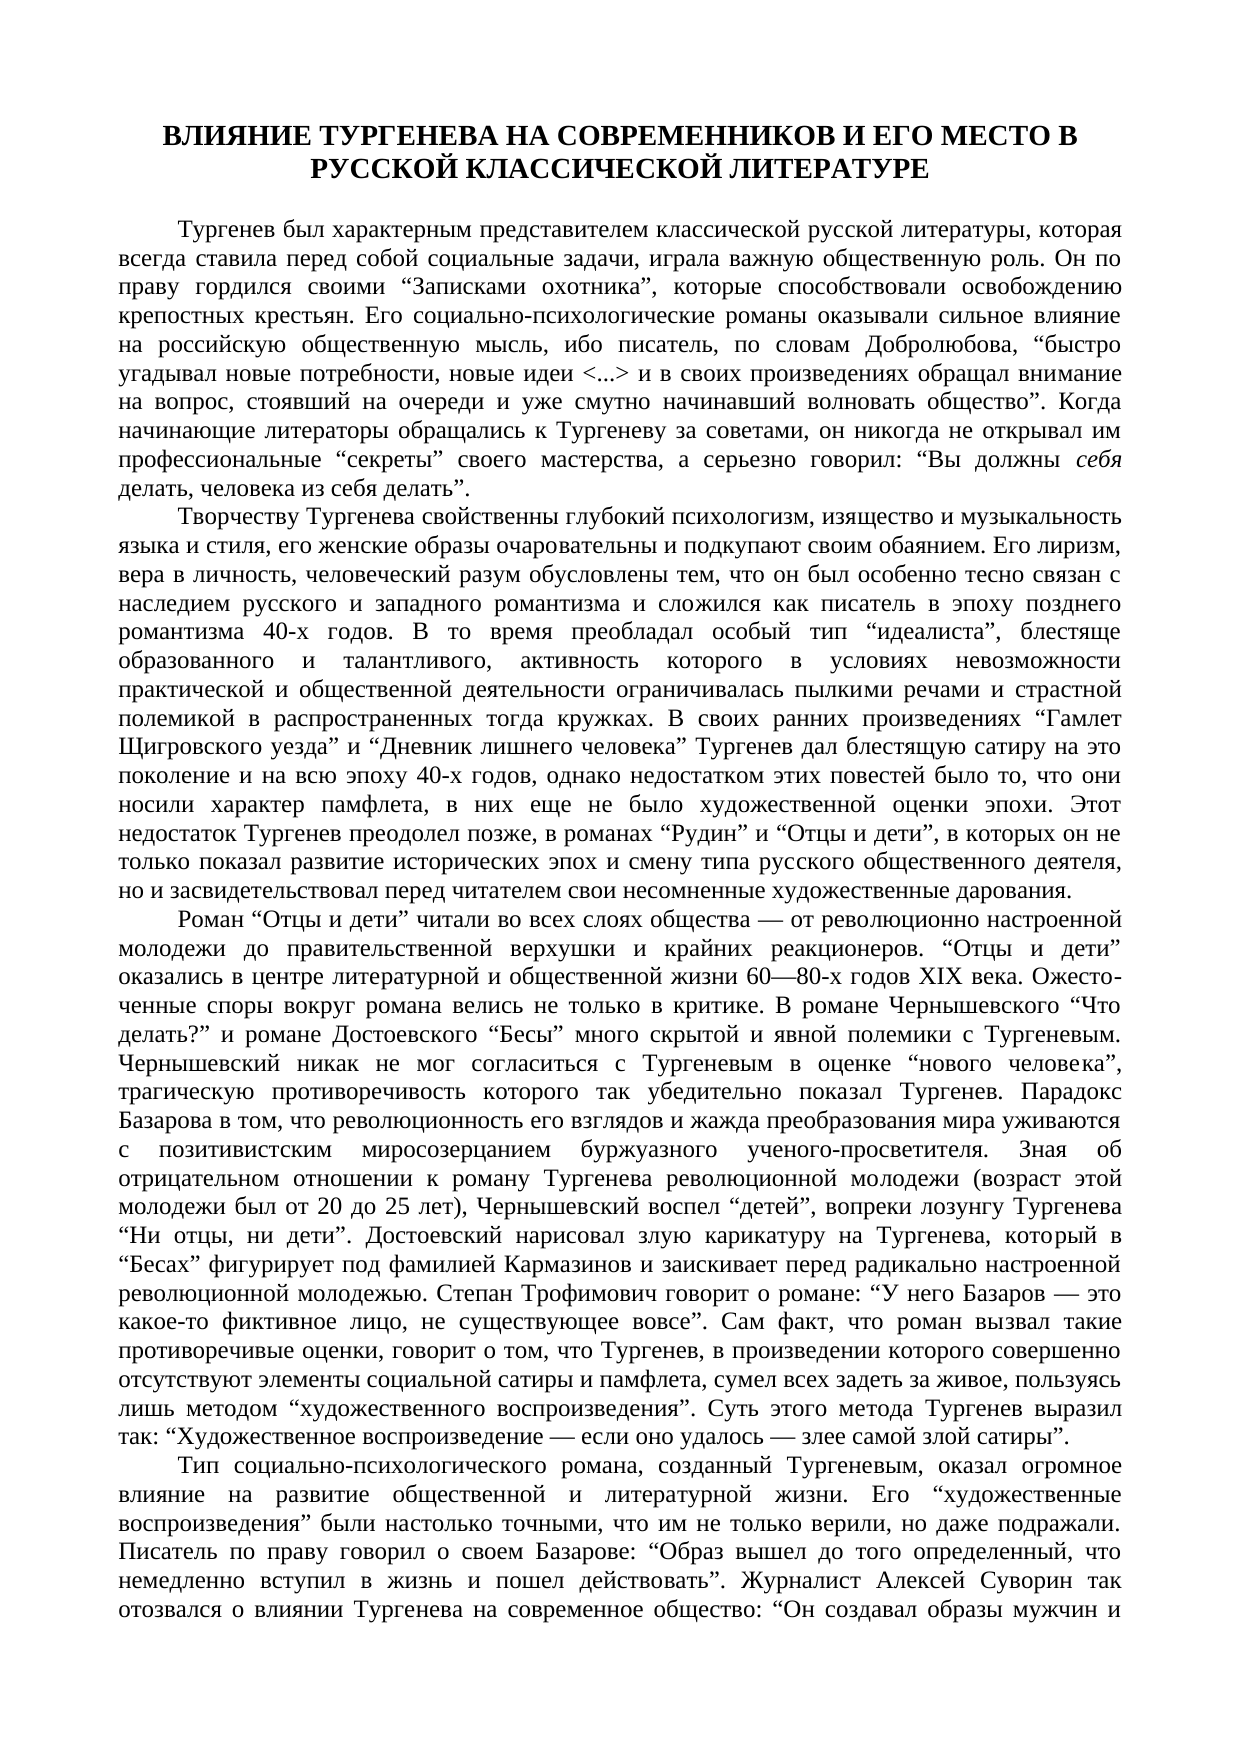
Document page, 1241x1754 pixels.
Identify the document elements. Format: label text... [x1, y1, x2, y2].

text Тургенев был характерным представителем классической русской литературы, которая всегда ставила перед собой социальные задачи, играла важную общественную роль. Он по праву гордился своими “Записками охотника”, которые способствовали освобождению крепостных крестьян. Его социально-психологические романы оказывали сильное влияние на российскую общественную мысль, ибо писатель, по словам Добролюбова, “быстро угадывал новые потребности, новые идеи <...> и в своих произведениях обращал внимание на вопрос, стоявший на очереди и уже смутно начинавший волновать общество”. Когда начинающие литераторы обращались к Тургеневу за советами, он никогда не открывал им профессиональные “секреты” своего мастерства, а серьезно говорил: “Вы должны себя делать, человека из себя делать”. [118, 214, 1122, 501]
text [118, 1450, 1122, 1623]
text Творчеству Тургенева свойственны глубокий психологизм, изящество и музыкальность языка и стиля, его женские образы очаровательны и подкупают своим обаянием. Его лиризм, вера в личность, человеческий разум обусловлены тем, что он был особенно тесно связан с наследием русского и западного романтизма и сложился как писатель в эпоху позднего романтизма 40-х годов. В то время преобладал особый тип “идеалиста”, блестяще образованного и талантливого, активность которого в условиях невозможности практической и общественной деятельности ограничивалась пылкими речами и страстной полемикой в распространенных тогда кружках. В своих ранних произведениях “Гамлет Щигровского уезда” и “Дневник лишнего человека” Тургенев дал блестящую сатиру на это поколение и на всю эпоху 40-х годов, однако недостатком этих повестей было то, что они носили характер памфлета, в них еще не было художественной оценки эпохи. Этот недостаток Тургенев преодолел позже, в романах “Рудин” и “Отцы и дети”, в которых он не только показал развитие исторических эпох и смену типа русского общественного деятеля, но и засвидетельствовал перед читателем свои несомненные художественные дарования. [118, 501, 1122, 904]
text ВЛИЯНИЕ ТУРГЕНЕВА НА СОВРЕМЕННИКОВ И ЕГО МЕСТО В РУССКОЙ КЛАССИЧЕСКОЙ ЛИТЕРАТУРЕ [118, 118, 1122, 185]
text Роман “Отцы и дети” читали во всех слоях общества — от революционно настроенной молодежи до правительственной верхушки и крайних реакционеров. “Отцы и дети” оказались в центре литературной и общественной жизни 60—80-х годов XIX века. Ожесточенные споры вокруг романа велись не только в критике. В романе Чернышевского “Что делать?” и романе Достоевского “Бесы” много скрытой и явной полемики с Тургеневым. Чернышевский никак не мог согласиться с Тургеневым в оценке “нового человека”, трагическую противоречивость которого так убедительно показал Тургенев. Парадокс Базарова в том, что революционность его взглядов и жажда преобразования мира уживаются с позитивистским миросозерцанием буржуазного ученого-просветителя. Зная об отрицательном отношении к роману Тургенева революционной молодежи (возраст этой молодежи был от 20 до 25 лет), Чернышевский воспел “детей”, вопреки лозунгу Тургенева “Ни отцы, ни дети”. Достоевский нарисовал злую карикатуру на Тургенева, который в “Бесах” фигурирует под фамилией Кармазинов и заискивает перед радикально настроенной революционной молодежью. Степан Трофимович говорит о романе: “У него Базаров — это какое-то фиктивное лицо, не существующее вовсе”. Сам факт, что роман вызвал такие противоречивые оценки, говорит о том, что Тургенев, в произведении которого совершенно отсутствуют элементы социальной сатиры и памфлета, сумел всех задеть за живое, пользуясь лишь методом “художественного воспроизведения”. Суть этого метода Тургенев выразил так: “Художественное воспроизведение — если оно удалось — злее самой злой сатиры”. [118, 904, 1122, 1450]
